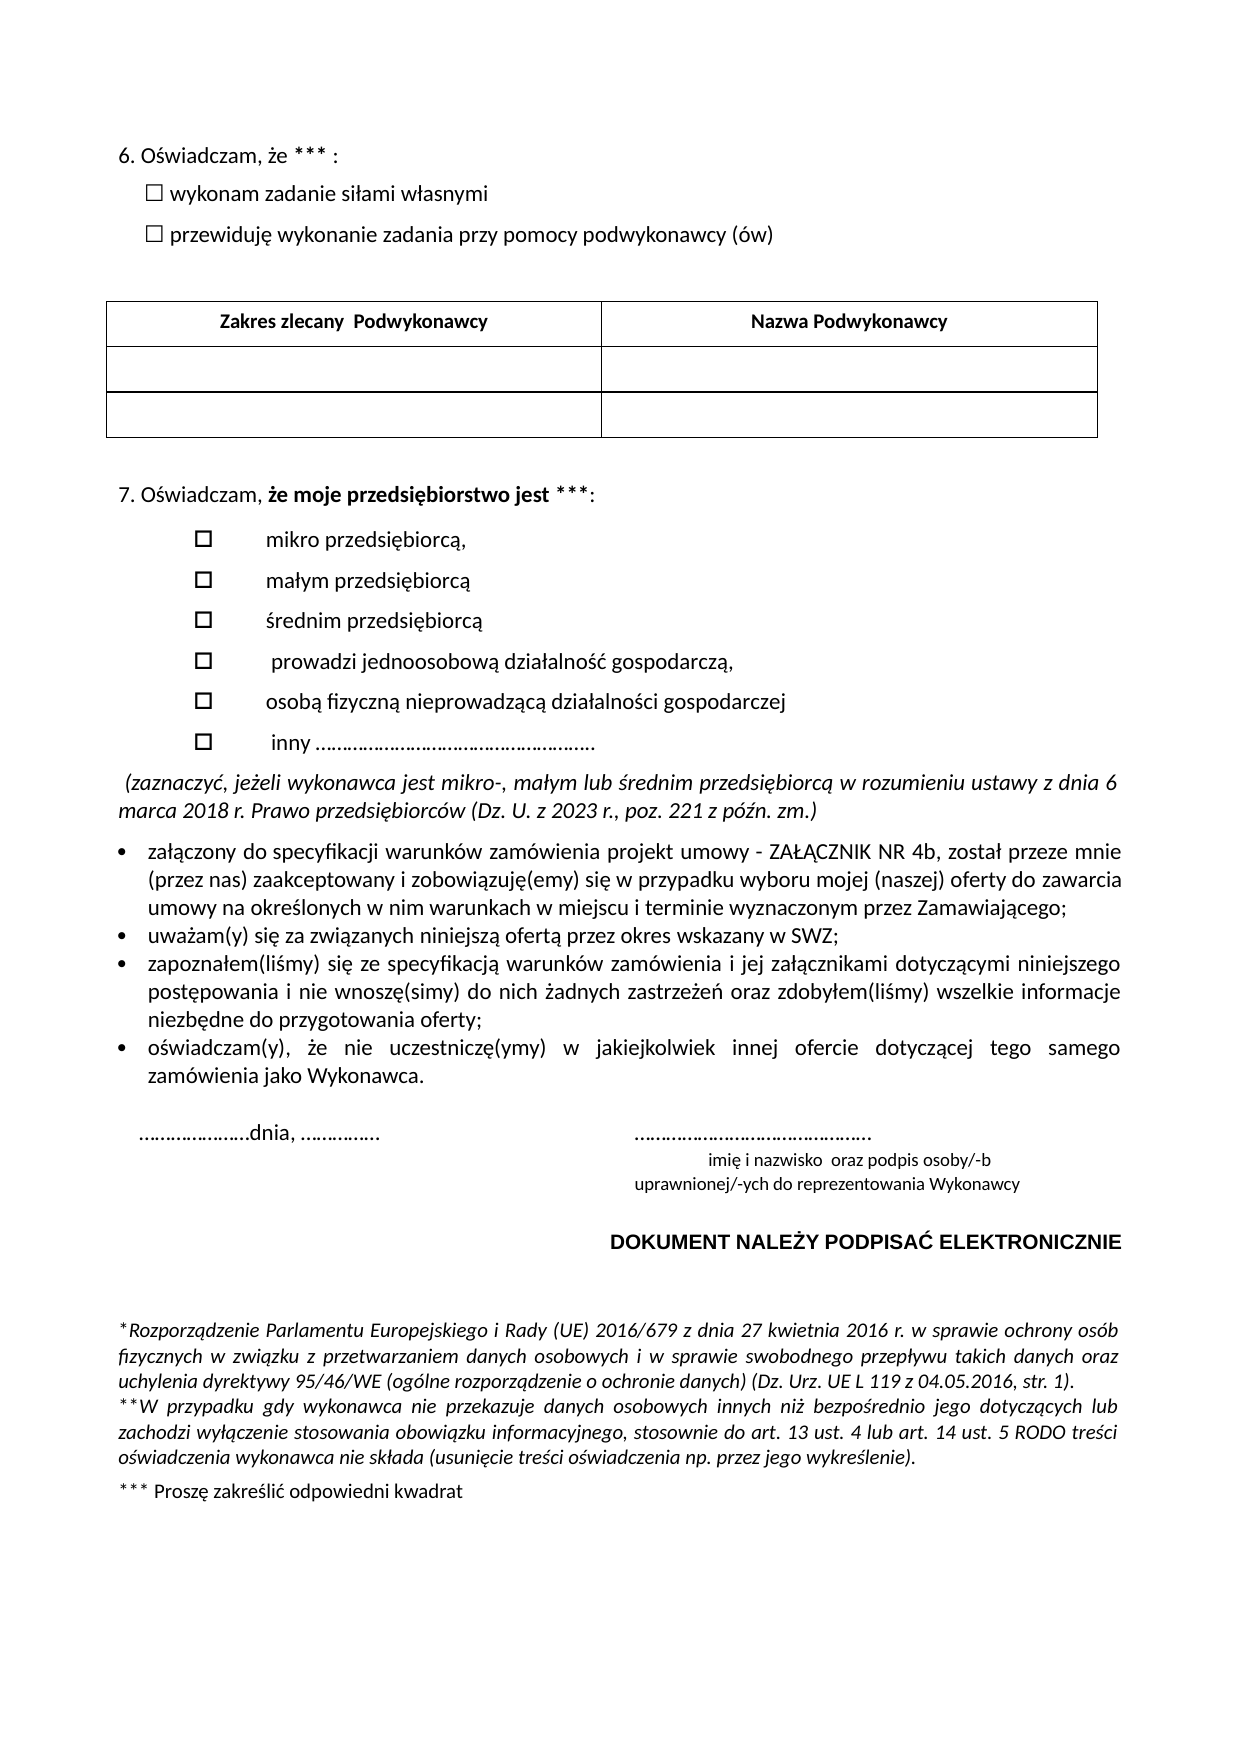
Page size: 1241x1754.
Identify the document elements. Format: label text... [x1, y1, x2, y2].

text ☐ wykonam zadanie siłami własnymi [118, 179, 1122, 207]
list mikro przedsiębiorcą, [193, 525, 1122, 553]
text 6. Oświadczam, że *** : [118, 141, 1077, 169]
text …………………dnia, …………… ……………………………………… imię i nazwisko oraz podpis osoby/-b [118, 1118, 1111, 1172]
text **W przypadku gdy wykonawca nie przekazuje danych osobowych innych niż bezpośrednio jego dotyczących lub zachodzi wyłączenie stosowania obowiązku informacyjnego, stosownie do art. 13 ust. 4 lub art. 14 ust. 5 RODO treści oświadczenia wykonawca nie składa (usunięcie treści oświadczenia np. przez jego wykreślenie). [118, 1394, 1122, 1470]
table_cell [602, 393, 1097, 437]
table_header Zakres zlecany Podwykonawcy [107, 302, 601, 346]
table_cell [107, 393, 601, 437]
list prowadzi jednoosobową działalność gospodarczą, [193, 647, 1122, 675]
list małym przedsiębiorcą [193, 566, 1122, 594]
list oświadczam(y), że nie uczestniczę(ymy) w jakiejkolwiek innej ofercie dotyczącej tego samego zamówienia jako Wykonawca. [118, 1033, 1122, 1089]
list inny …………………………………………….. [193, 728, 1122, 756]
list załączony do specyfikacji warunków zamówienia projekt umowy - ZAŁĄCZNIK NR 4b, został przeze mnie (przez nas) zaakceptowany i zobowiązuję(emy) się w przypadku wyboru mojej (naszej) oferty do zawarcia umowy na określonych w nim warunkach w miejscu i terminie wyznaczonym przez Zamawiającego; [118, 837, 1122, 921]
text 7. Oświadczam, że moje przedsiębiorstwo jest ***: [118, 481, 1077, 509]
text *** Proszę zakreślić odpowiedni kwadrat [118, 1478, 1077, 1504]
list średnim przedsiębiorcą [193, 606, 1122, 634]
text *Rozporządzenie Parlamentu Europejskiego i Rady (UE) 2016/679 z dnia 27 kwietnia 2016 r. w sprawie ochrony osób fizycznych w związku z przetwarzaniem danych osobowych i w sprawie swobodnego przepływu takich danych oraz uchylenia dyrektywy 95/46/WE (ogólne rozporządzenie o ochronie danych) (Dz. Urz. UE L 119 z 04.05.2016, str. 1). [118, 1317, 1122, 1394]
text ☐ przewiduję wykonanie zadania przy pomocy podwykonawcy (ów) [118, 220, 1122, 248]
table_cell [107, 347, 601, 391]
list osobą fizyczną nieprowadzącą działalności gospodarczej [193, 687, 1122, 715]
text (zaznaczyć, jeżeli wykonawca jest mikro-, małym lub średnim przedsiębiorcą w rozumieniu ustawy z dnia 6 marca 2018 r. Prawo przedsiębiorców (Dz. U. z 2023 r., poz. 221 z późn. zm.) [118, 768, 1122, 824]
text DOKUMENT NALEŻY PODPISAĆ ELEKTRONICZNIE [118, 1230, 1122, 1254]
text uprawnionej/-ych do reprezentowania Wykonawcy [118, 1172, 1111, 1195]
list uważam(y) się za związanych niniejszą ofertą przez okres wskazany w SWZ; [118, 921, 1122, 949]
table_cell [602, 347, 1097, 391]
table_header Nazwa Podwykonawcy [602, 302, 1097, 346]
list zapoznałem(liśmy) się ze specyfikacją warunków zamówienia i jej załącznikami dotyczącymi niniejszego postępowania i nie wnoszę(simy) do nich żadnych zastrzeżeń oraz zdobyłem(liśmy) wszelkie informacje niezbędne do przygotowania oferty; [118, 949, 1122, 1033]
